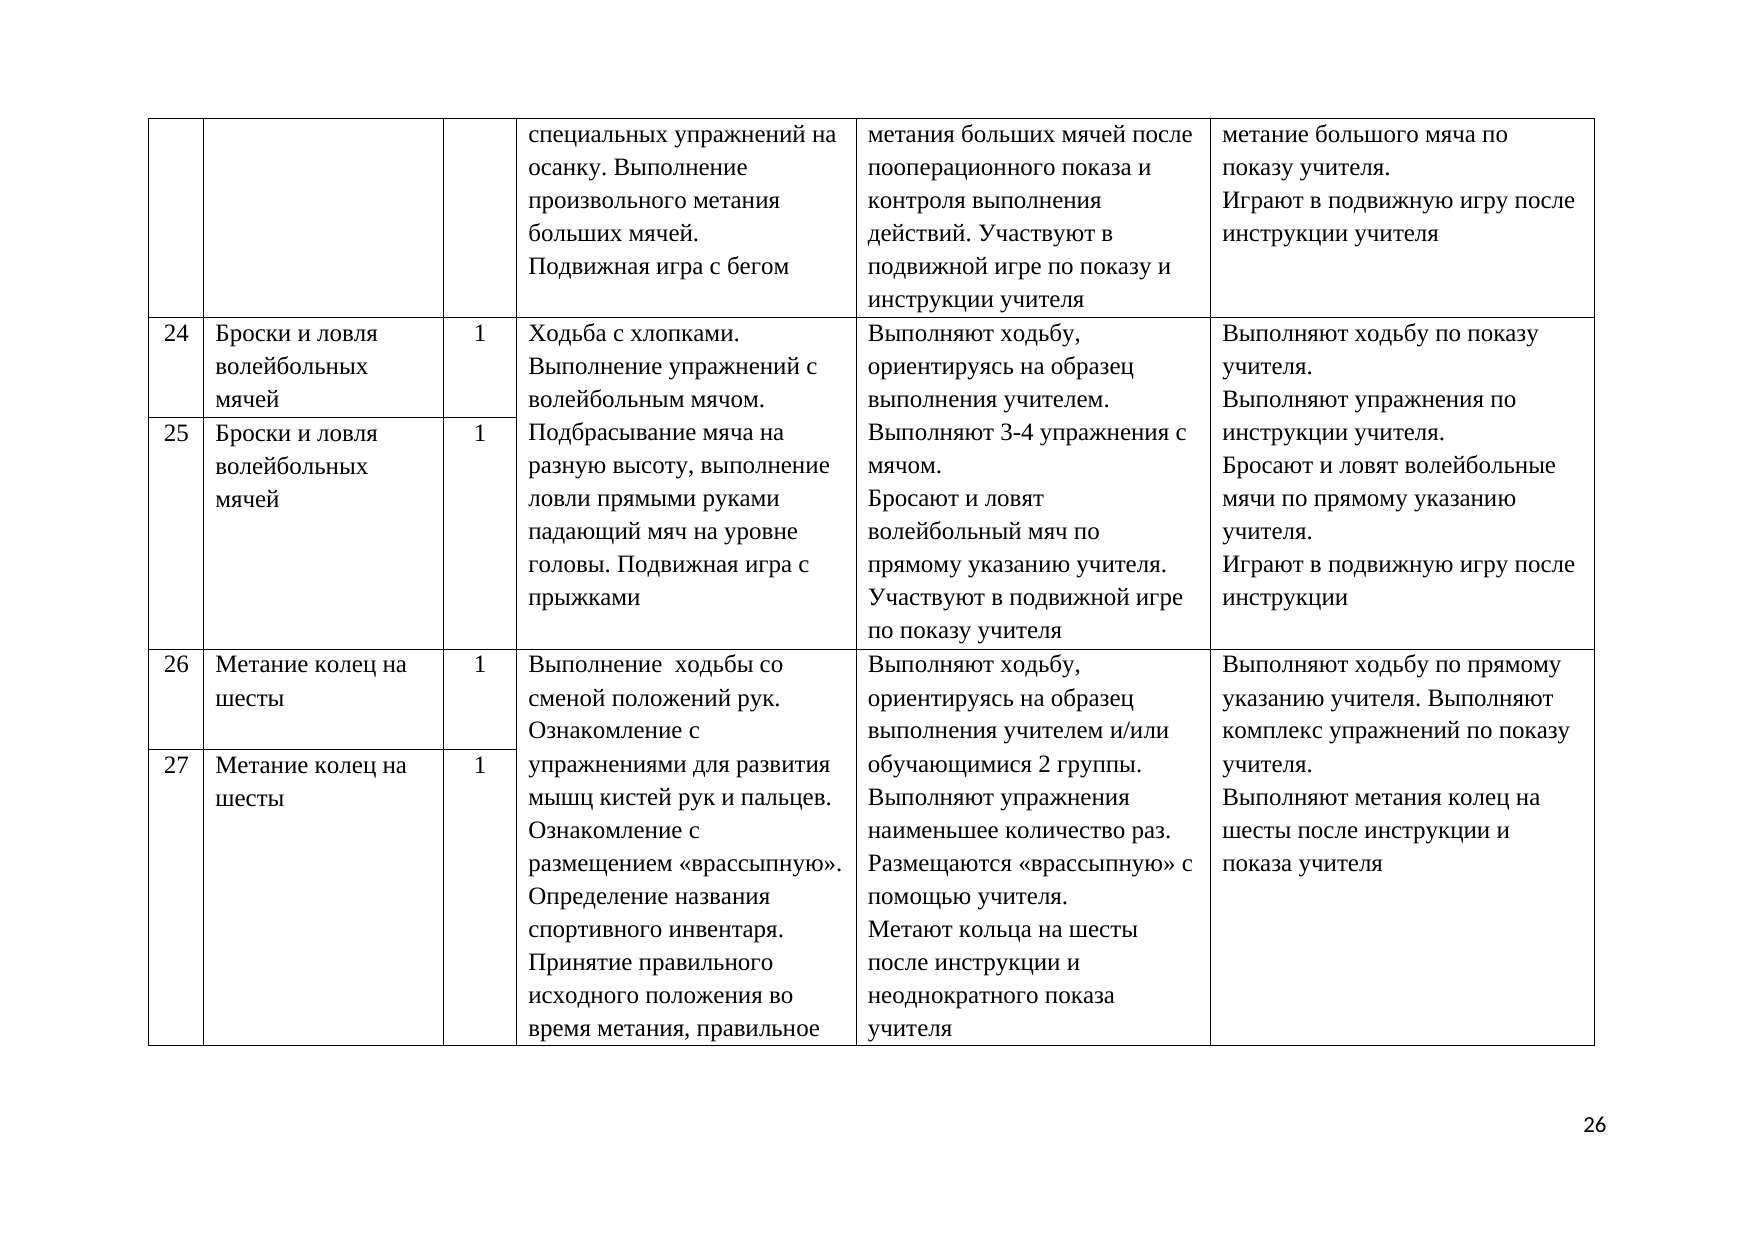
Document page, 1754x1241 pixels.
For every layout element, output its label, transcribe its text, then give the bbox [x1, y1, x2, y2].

table_cell Метание колец на шесты [204, 650, 443, 749]
table_cell 1 [444, 650, 516, 749]
table_cell Броски и ловля волейбольных мячей [204, 318, 443, 417]
table_cell Выполняют ходьбу по прямому указанию учителя. Выполняют комплекс упражнений по показу учителя. Выполняют метания колец на шесты после инструкции и показа учителя [1211, 650, 1594, 1045]
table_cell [857, 119, 1210, 317]
table_cell Выполняют ходьбу, ориентируясь на образец выполнения учителем. Выполняют 3-4 упражнения с мячом. Бросают и ловят волейбольный мяч по прямому указанию учителя. Участвуют в подвижной игре по показу учителя [857, 318, 1210, 648]
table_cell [517, 119, 856, 317]
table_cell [1211, 119, 1594, 317]
table_cell 1 [444, 119, 516, 317]
table_cell 1 [444, 750, 516, 1045]
table_cell 25 [149, 418, 203, 648]
table_cell Броски и ловля волейбольных мячей [204, 418, 443, 648]
table_cell 1 [444, 318, 516, 417]
table_cell 24 [149, 318, 203, 417]
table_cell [204, 750, 443, 1045]
table_cell 1 [444, 418, 516, 648]
table_cell 23 [149, 119, 203, 317]
table_cell Выполнение ходьбы со сменой положений рук. Ознакомление с упражнениями для развития мышц кистей рук и пальцев. Ознакомление с размещением «врассыпную». Определение названия спортивного инвентаря. Принятие правильного исходного положения во время метания, правильное удержание кольца [517, 650, 856, 1045]
table_cell 26 [149, 650, 203, 749]
table_cell Выполняют ходьбу по показу учителя. Выполняют упражнения по инструкции учителя. Бросают и ловят волейбольные мячи по прямому указанию учителя. Играют в подвижную игру после инструкции [1211, 318, 1594, 648]
table_cell 27 [149, 750, 203, 1045]
table_cell Выполняют ходьбу, ориентируясь на образец выполнения учителем и/или обучающимися 2 группы. Выполняют упражнения наименьшее количество раз. Размещаются «врассыпную» с помощью учителя. Метают кольца на шесты после инструкции и неоднократного показа учителя [857, 650, 1210, 1045]
table_cell Ходьба с хлопками. Выполнение упражнений с волейбольным мячом. Подбрасывание мяча на разную высоту, выполнение ловли прямыми руками падающий мяч на уровне головы. Подвижная игра с прыжками [517, 318, 856, 648]
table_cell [204, 119, 443, 317]
